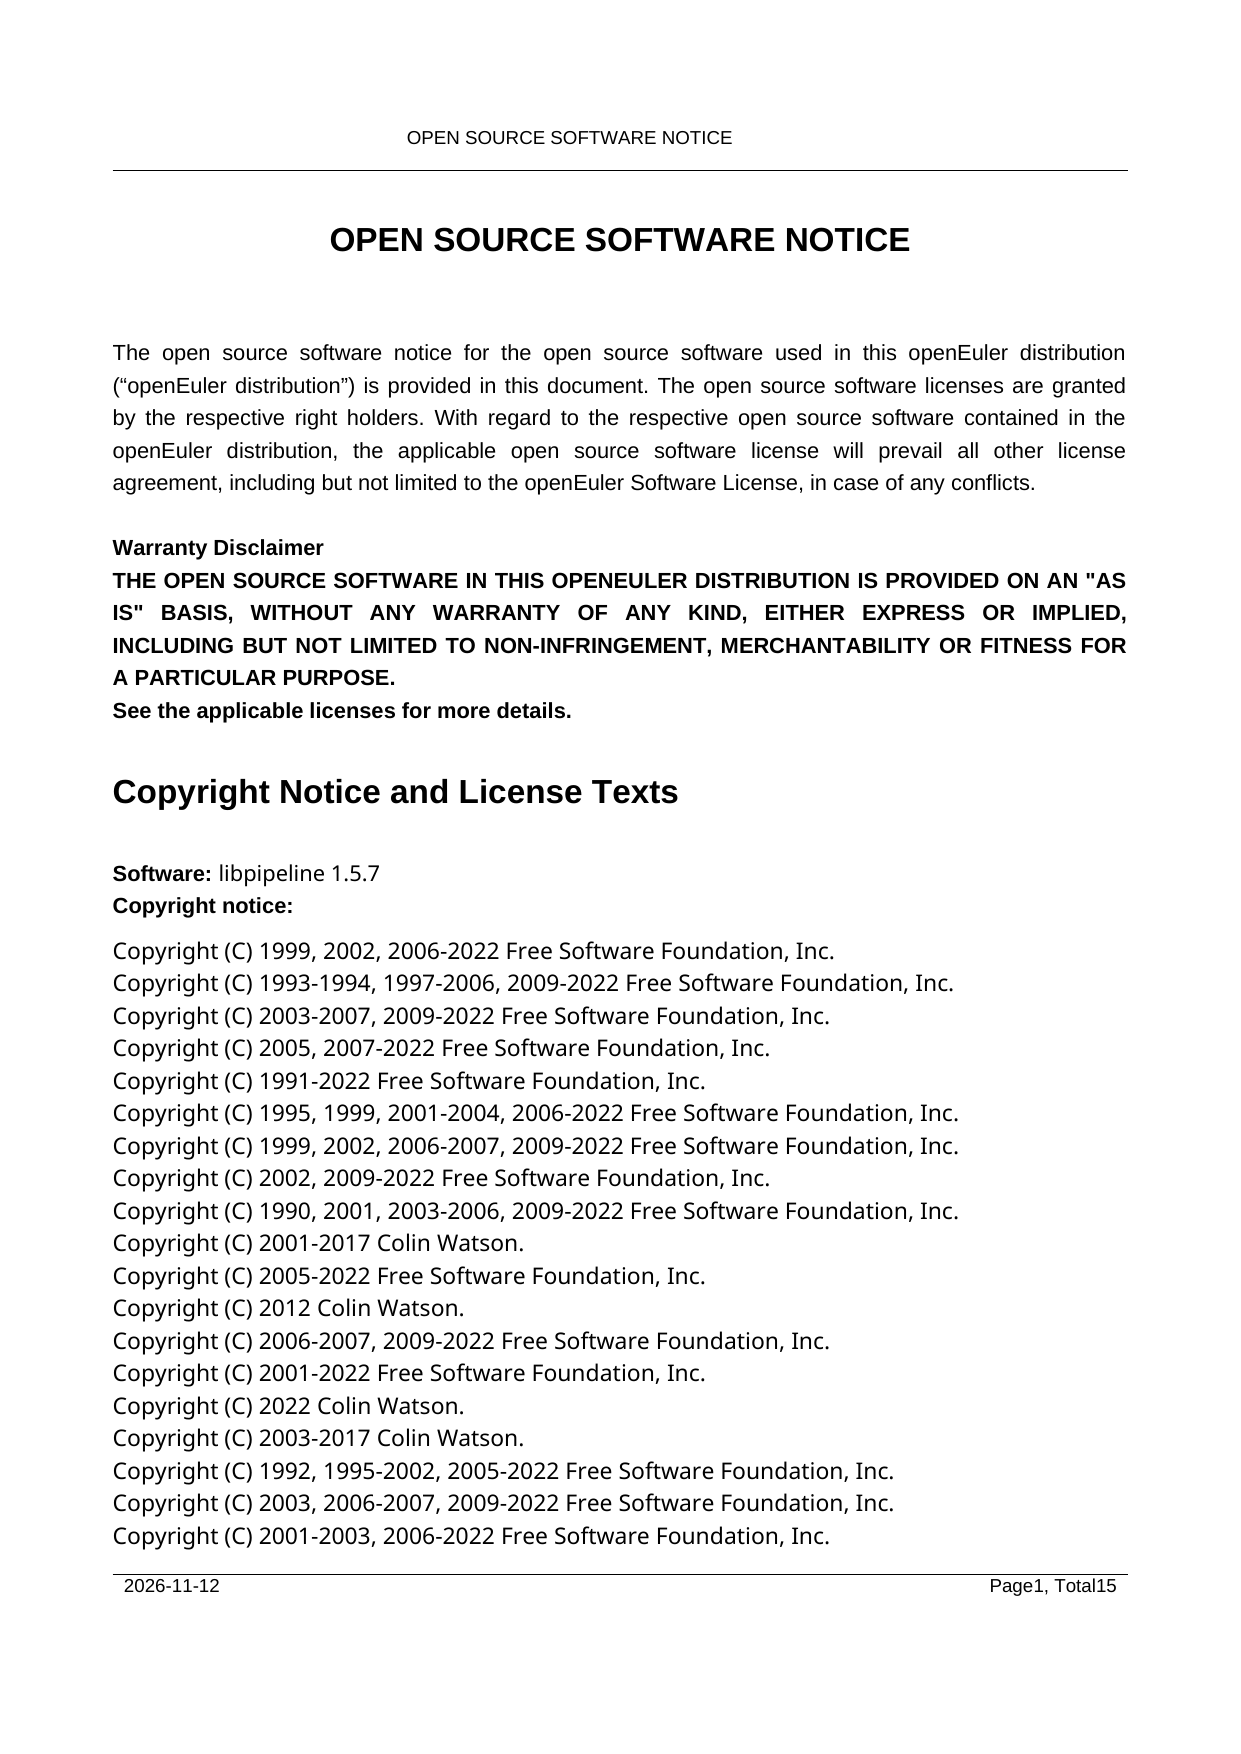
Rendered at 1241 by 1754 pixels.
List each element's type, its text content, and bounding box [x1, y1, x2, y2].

text Copyright Notice and License Texts [112, 759, 1128, 824]
title Software: libpipeline 1.5.7 [112, 856, 1128, 889]
text THE OPEN SOURCE SOFTWARE IN THIS OPENEULER DISTRIBUTION IS PROVIDED ON AN "AS IS" BASIS, WITHOUT ANY WARRANTY OF ANY KIND, EITHER EXPRESS OR IMPLIED, INCLUDING BUT NOT LIMITED TO NON-INFRINGEMENT, MERCHANTABILITY OR FITNESS FOR A PARTICULAR PURPOSE. See the applicable licenses for more details. [112, 564, 1128, 726]
text OPEN SOURCE SOFTWARE NOTICE [112, 206, 1128, 271]
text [112, 934, 1128, 1551]
text Warranty Disclaimer [112, 531, 1128, 564]
text Copyright notice: [112, 889, 1128, 921]
text The open source software notice for the open source software used in this openEuler distribution (“openEuler distribution”) is provided in this document. The open source software licenses are granted by the respective right holders. With regard to the respective open source software contained in the openEuler distribution, the applicable open source software license will prevail all other license agreement, including but not limited to the openEuler Software License, in case of any conflicts. [112, 336, 1128, 499]
